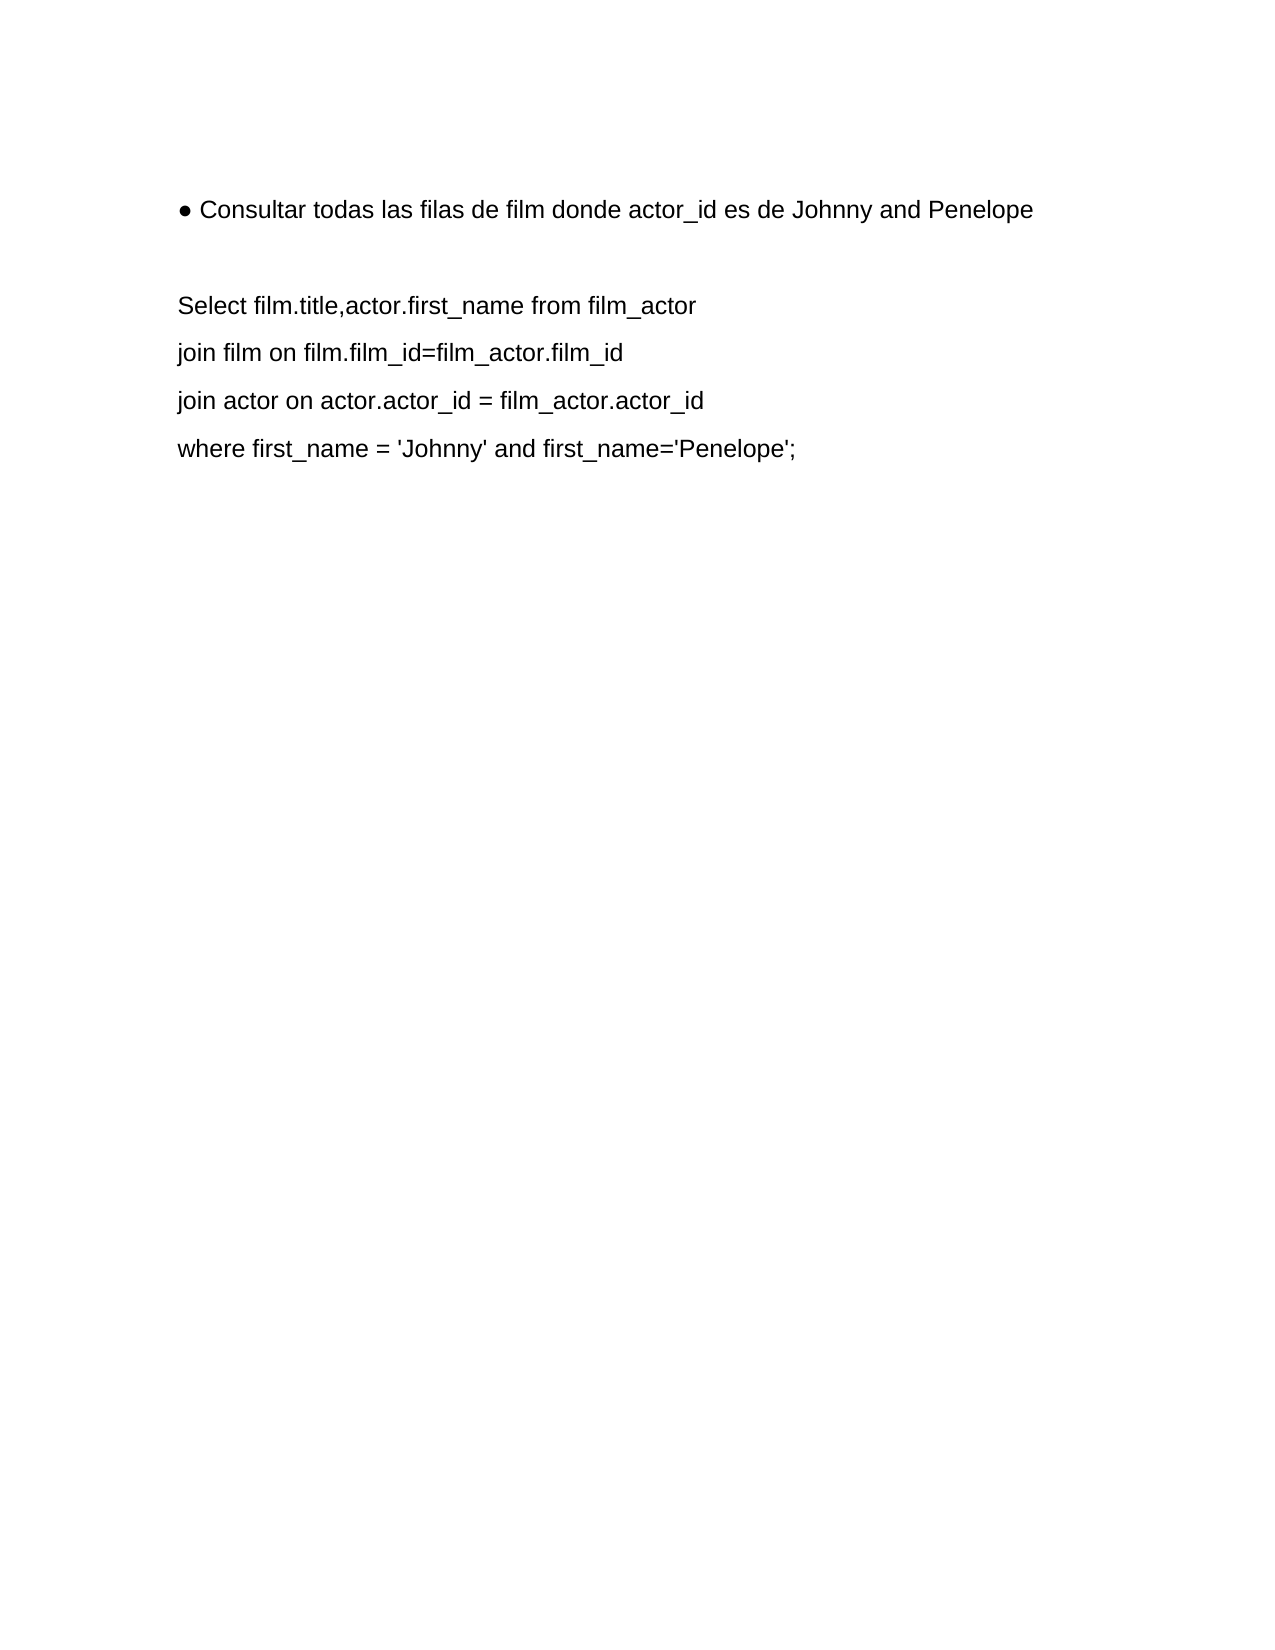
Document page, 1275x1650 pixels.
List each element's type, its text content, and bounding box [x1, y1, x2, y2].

text ● Consultar todas las filas de film donde actor_id es de Johnny and Penelope [177, 195, 1098, 224]
text where first_name = 'Johnny' and first_name='Penelope'; [177, 434, 1098, 463]
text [177, 338, 1098, 367]
text join actor on actor.actor_id = film_actor.actor_id [177, 386, 1098, 415]
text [177, 291, 1098, 319]
